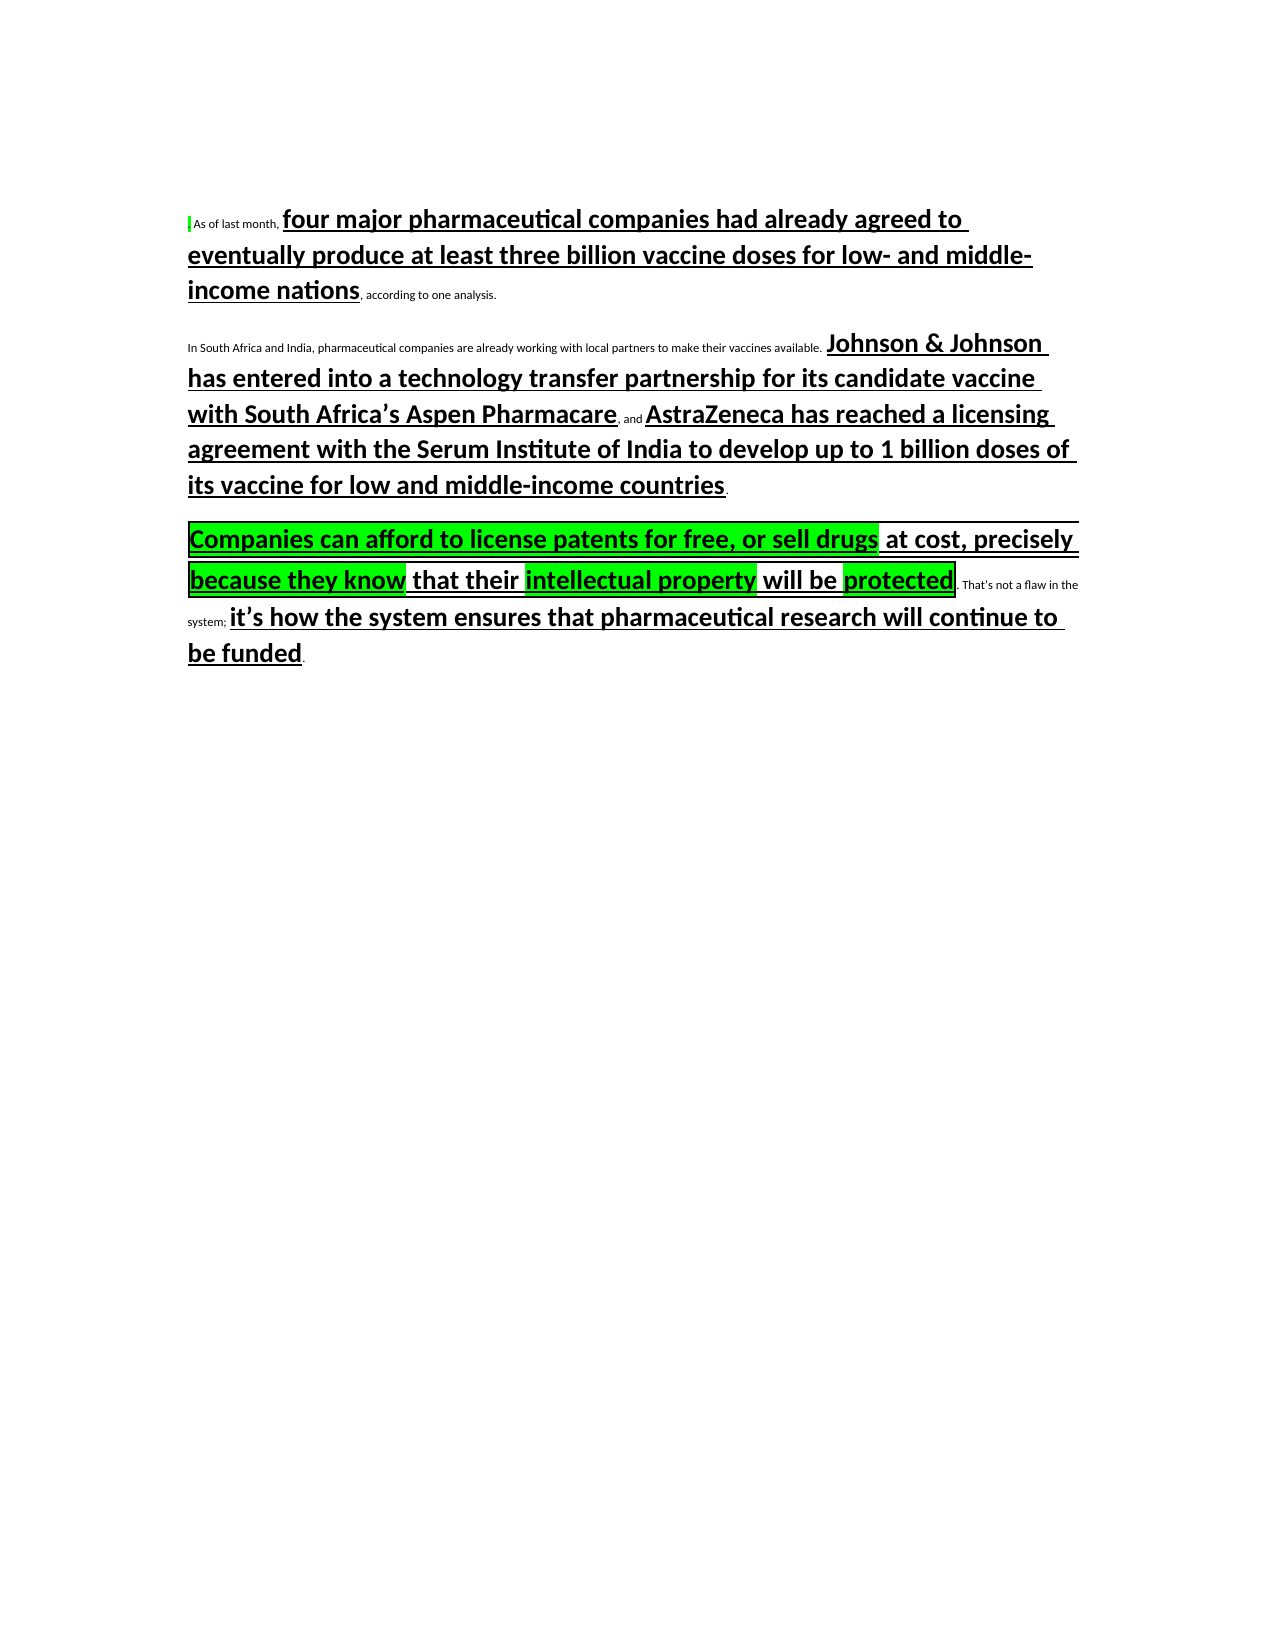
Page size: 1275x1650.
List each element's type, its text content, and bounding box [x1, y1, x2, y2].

text In South Africa and India, pharmaceutical companies are already working with local partners to make their vaccines available. Johnson & Johnson has entered into a technology transfer partnership for its candidate vaccine with South Africa’s Aspen Pharmacare, and AstraZeneca has reached a licensing agreement with the Serum Institute of India to develop up to 1 billion doses of its vaccine for low and middle-income countries. [187, 326, 1087, 501]
text . As of last month, four major pharmaceutical companies had already agreed to eventually produce at least three billion vaccine doses for low- and middle-income nations, according to one analysis. [187, 202, 1087, 307]
text Companies can afford to license patents for free, or sell drugs at cost, precisely because they know that their intellectual property will be protected. That’s not a flaw in the system; it’s how the system ensures that pharmaceutical research will continue to be funded. [187, 521, 1087, 669]
